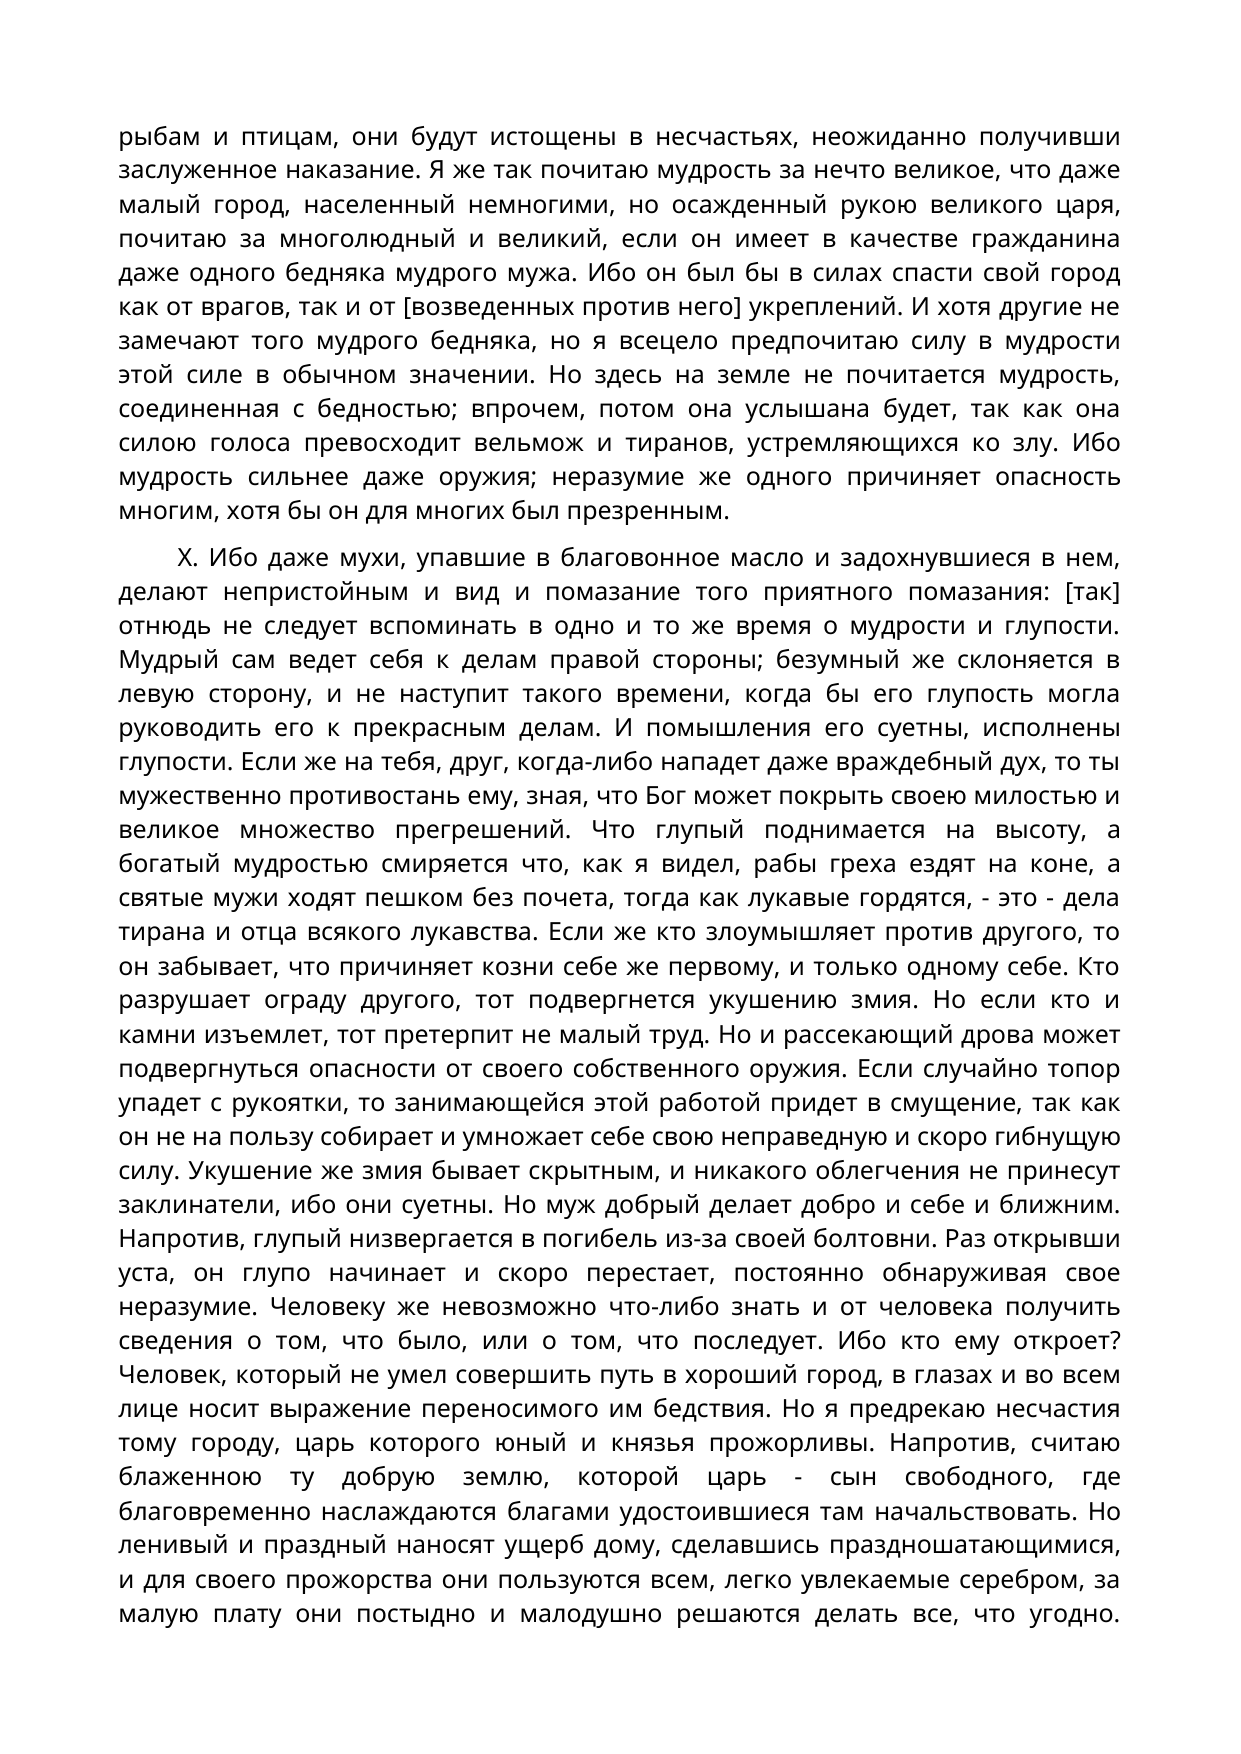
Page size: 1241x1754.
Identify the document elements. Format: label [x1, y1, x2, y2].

text [118, 539, 1122, 1629]
text [118, 118, 1122, 527]
